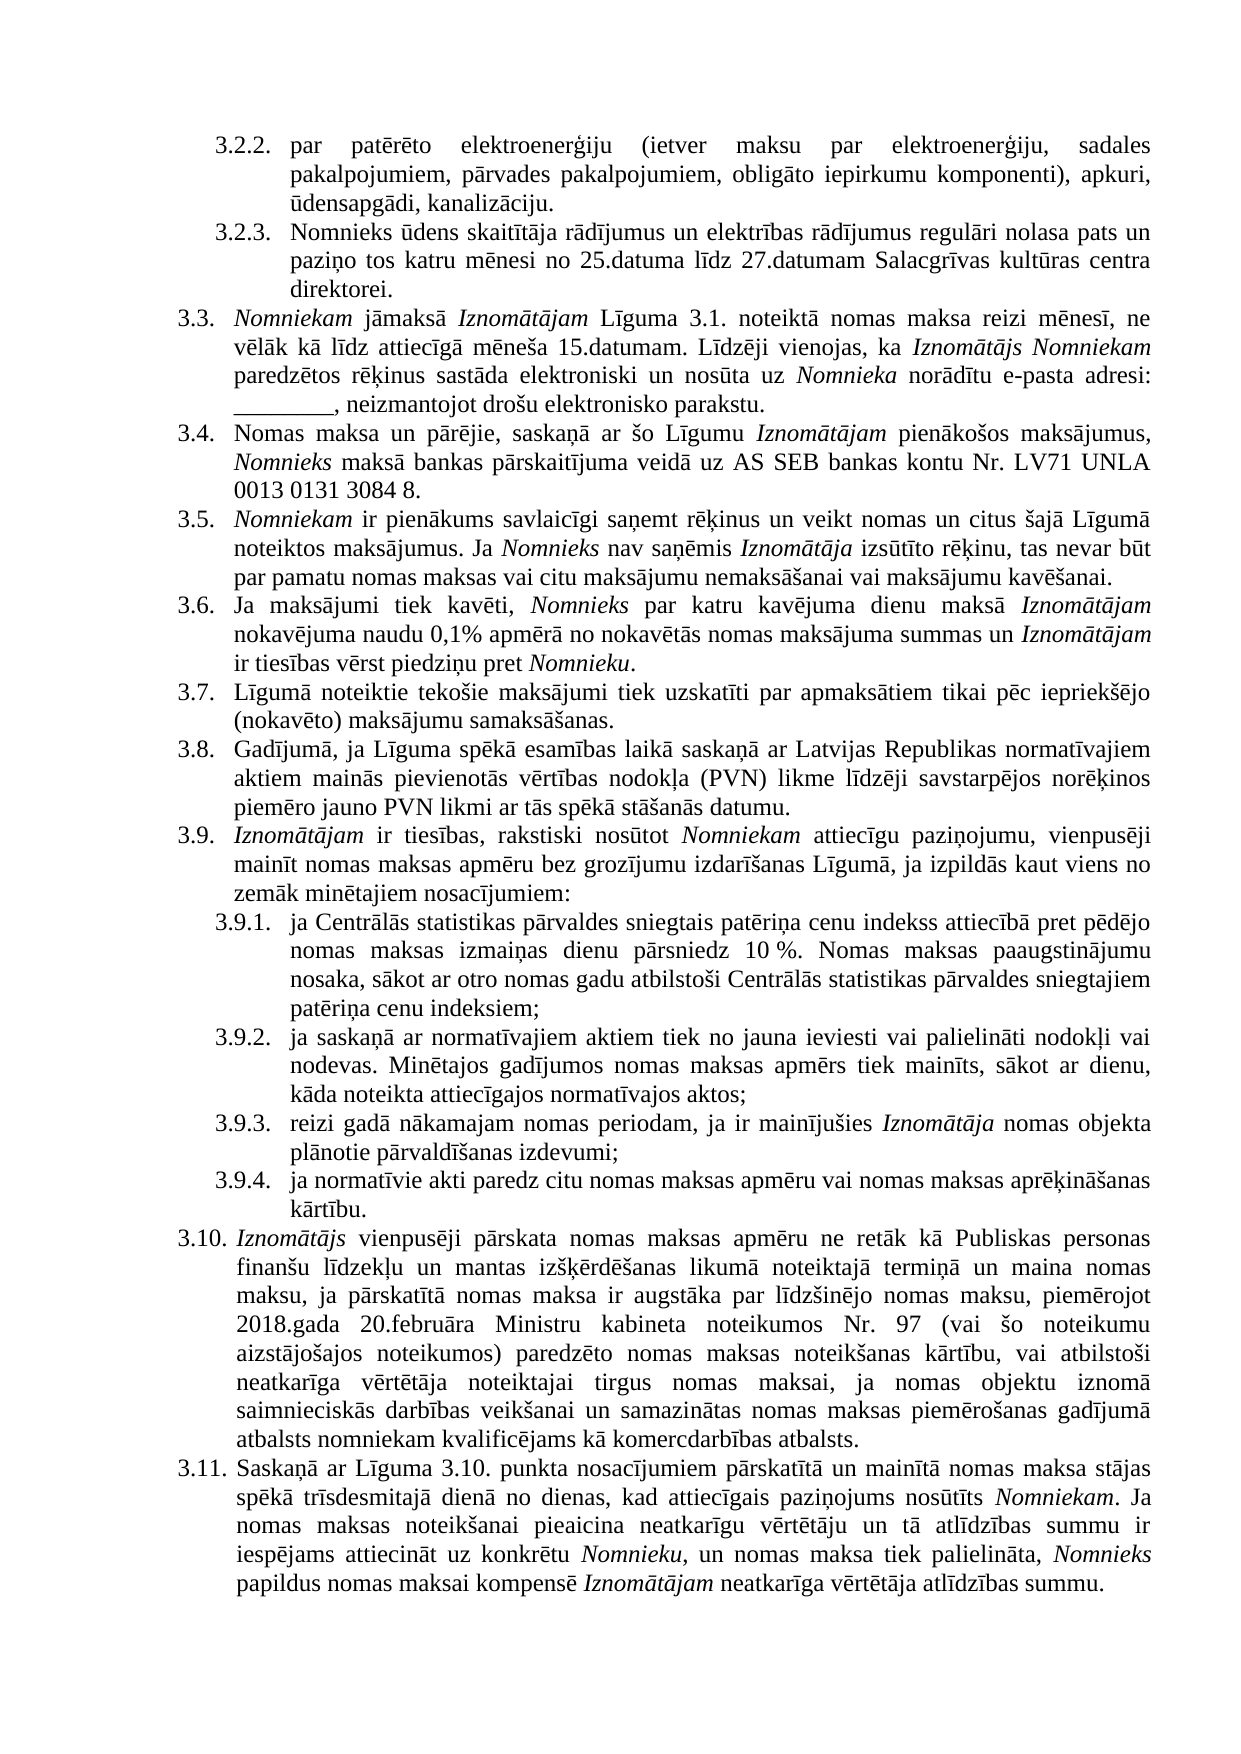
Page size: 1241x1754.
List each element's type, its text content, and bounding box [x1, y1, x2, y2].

list Nomniekam ir pienākums savlaicīgi saņemt rēķinus un veikt nomas un citus šajā Līgumā noteiktos maksājumus. Ja Nomnieks nav saņēmis Iznomātāja izsūtīto rēķinu, tas nevar būt par pamatu nomas maksas vai citu maksājumu nemaksāšanai vai maksājumu kavēšanai. [177, 504, 1152, 591]
list ja saskaņā ar normatīvajiem aktiem tiek no jauna ieviesti vai palielināti nodokļi vai nodevas. Minētajos gadījumos nomas maksas apmērs tiek mainīts, sākot ar dienu, kāda noteikta attiecīgajos normatīvajos aktos; [215, 1022, 1152, 1108]
list Iznomātājam ir tiesības, rakstiski nosūtot Nomniekam attiecīgu paziņojumu, vienpusēji mainīt nomas maksas apmēru bez grozījumu izdarīšanas Līgumā, ja izpildās kaut viens no zemāk minētajiem nosacījumiem: [177, 821, 1152, 907]
list ja normatīvie akti paredz citu nomas maksas apmēru vai nomas maksas aprēķināšanas kārtību. [215, 1166, 1152, 1223]
list reizi gadā nākamajam nomas periodam, ja ir mainījušies Iznomātāja nomas objekta plānotie pārvaldīšanas izdevumi; [215, 1108, 1152, 1166]
list Saskaņā ar Līguma 3.10. punkta nosacījumiem pārskatītā un mainītā nomas maksa stājas spēkā trīsdesmitajā dienā no dienas, kad attiecīgais paziņojums nosūtīts Nomniekam. Ja nomas maksas noteikšanai pieaicina neatkarīgu vērtētāju un tā atlīdzības summu ir iespējams attiecināt uz konkrētu Nomnieku, un nomas maksa tiek palielināta, Nomnieks papildus nomas maksai kompensē Iznomātājam neatkarīga vērtētāja atlīdzības summu. [177, 1453, 1152, 1597]
list Ja maksājumi tiek kavēti, Nomnieks par katru kavējuma dienu maksā Iznomātājam nokavējuma naudu 0,1% apmērā no nokavētās nomas maksājuma summas un Iznomātājam ir tiesības vērst piedziņu pret Nomnieku. [177, 591, 1152, 677]
list par patērēto elektroenerģiju (ietver maksu par elektroenerģiju, sadales pakalpojumiem, pārvades pakalpojumiem, obligāto iepirkumu komponenti), apkuri, ūdensapgādi, kanalizāciju. [215, 131, 1152, 217]
list Nomnieks ūdens skaitītāja rādījumus un elektrības rādījumus regulāri nolasa pats un paziņo tos katru mēnesi no 25.datuma līdz 27.datumam Salacgrīvas kultūras centra direktorei. [215, 217, 1152, 303]
list Nomniekam jāmaksā Iznomātājam Līguma 3.1. noteiktā nomas maksa reizi mēnesī, ne vēlāk kā līdz attiecīgā mēneša 15.datumam. Līdzēji vienojas, ka Iznomātājs Nomniekam paredzētos rēķinus sastāda elektroniski un nosūta uz Nomnieka norādītu e-pasta adresi: ________, neizmantojot drošu elektronisko parakstu. [177, 303, 1152, 418]
list Nomas maksa un pārējie, saskaņā ar šo Līgumu Iznomātājam pienākošos maksājumus, Nomnieks maksā bankas pārskaitījuma veidā uz AS SEB bankas kontu Nr. LV71 UNLA 0013 0131 3084 8. [177, 418, 1152, 504]
list ja Centrālās statistikas pārvaldes sniegtais patēriņa cenu indekss attiecībā pret pēdējo nomas maksas izmaiņas dienu pārsniedz 10 %. Nomas maksas paaugstinājumu nosaka, sākot ar otro nomas gadu atbilstoši Centrālās statistikas pārvaldes sniegtajiem patēriņa cenu indeksiem; [215, 907, 1152, 1022]
list Līgumā noteiktie tekošie maksājumi tiek uzskatīti par apmaksātiem tikai pēc iepriekšējo (nokavēto) maksājumu samaksāšanas. [177, 677, 1152, 734]
list Gadījumā, ja Līguma spēkā esamības laikā saskaņā ar Latvijas Republikas normatīvajiem aktiem mainās pievienotās vērtības nodokļa (PVN) likme līdzēji savstarpējos norēķinos piemēro jauno PVN likmi ar tās spēkā stāšanās datumu. [177, 734, 1152, 821]
list Iznomātājs vienpusēji pārskata nomas maksas apmēru ne retāk kā Publiskas personas finanšu līdzekļu un mantas izšķērdēšanas likumā noteiktajā termiņā un maina nomas maksu, ja pārskatītā nomas maksa ir augstāka par līdzšinējo nomas maksu, piemērojot 2018.gada 20.februāra Ministru kabineta noteikumos Nr. 97 (vai šo noteikumu aizstājošajos noteikumos) paredzēto nomas maksas noteikšanas kārtību, vai atbilstoši neatkarīga vērtētāja noteiktajai tirgus nomas maksai, ja nomas objektu iznomā saimnieciskās darbības veikšanai un samazinātas nomas maksas piemērošanas gadījumā atbalsts nomniekam kvalificējams kā komercdarbības atbalsts. [177, 1223, 1152, 1453]
